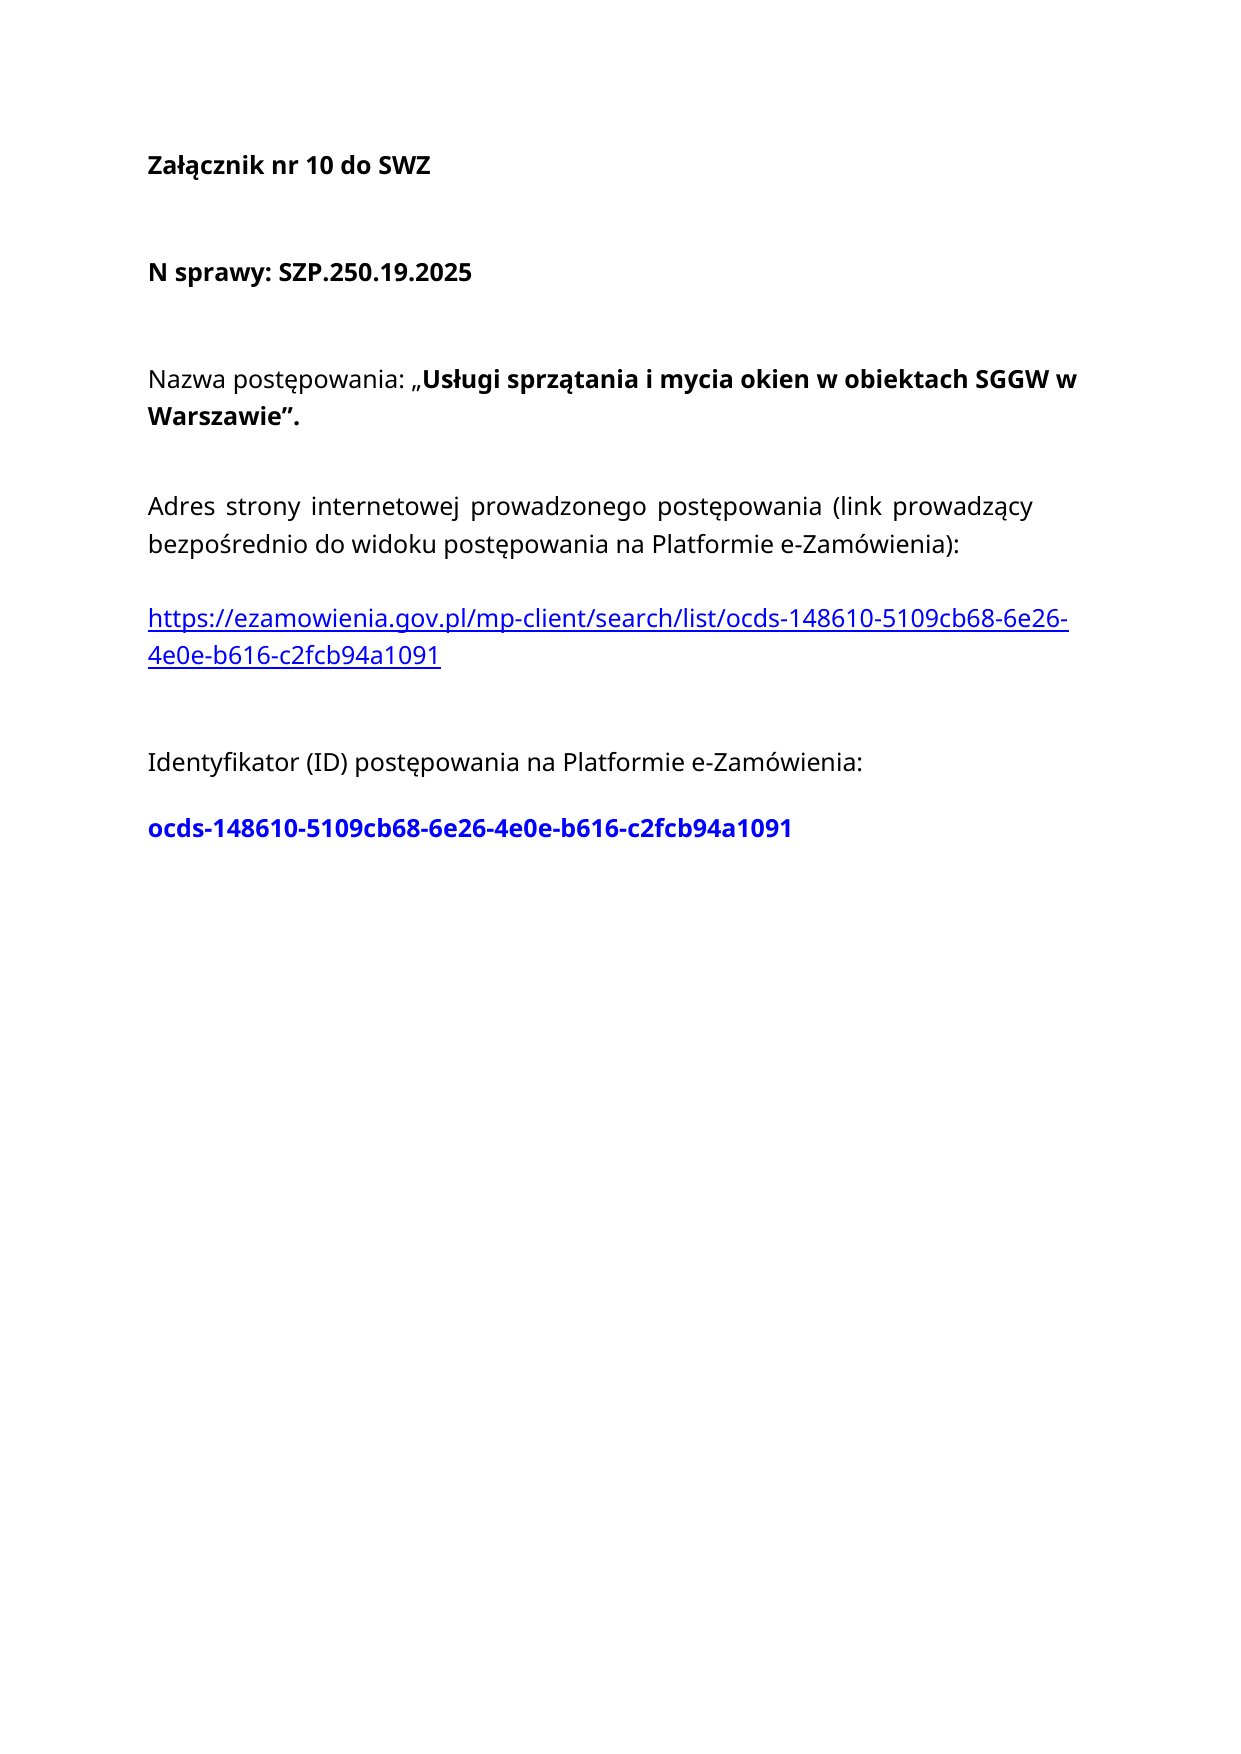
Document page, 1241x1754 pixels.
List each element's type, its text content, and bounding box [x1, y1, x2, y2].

text Adres strony internetowej prowadzonego postępowania (link prowadzący bezpośrednio do widoku postępowania na Platformie e-Zamówienia): [148, 489, 1033, 560]
text N sprawy: SZP.250.19.2025 [148, 254, 1093, 288]
text Załącznik nr 10 do SWZ [148, 148, 1093, 182]
text ocds-148610-5109cb68-6e26-4e0e-b616-c2fcb94a1091 [148, 811, 1033, 845]
text Nazwa postępowania: „Usługi sprzątania i mycia okien w obiektach SGGW w Warszawie”. [148, 361, 1093, 432]
text https://ezamowienia.gov.pl/mp-client/search/list/ocds-148610-5109cb68-6e26-4e0e-b616-c2fcb94a1091 [148, 601, 1093, 672]
text Identyfikator (ID) postępowania na Platformie e-Zamówienia: [148, 745, 1033, 779]
